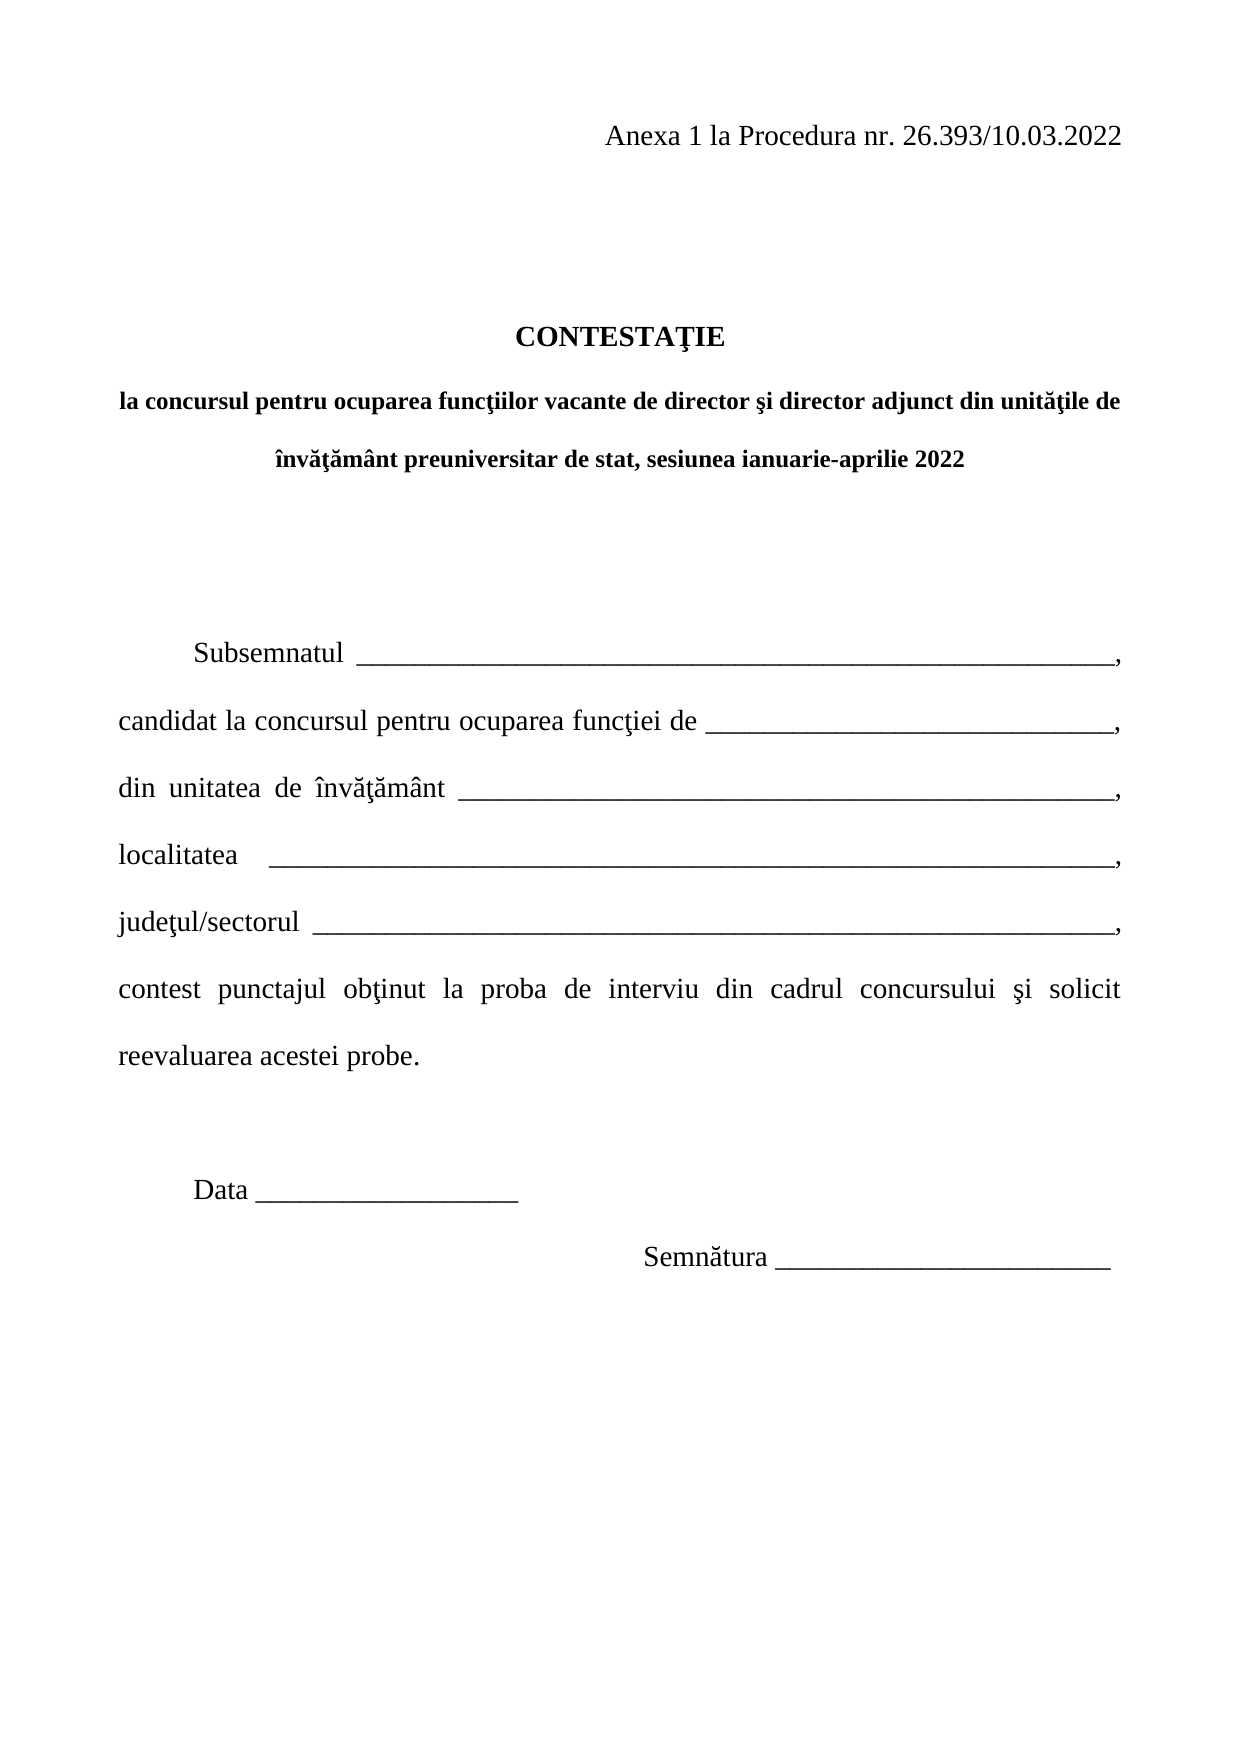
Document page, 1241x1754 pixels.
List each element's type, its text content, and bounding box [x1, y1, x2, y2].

text Anexa 1 la Procedura nr. 26.393/10.03.2022 [118, 118, 1122, 152]
text Data __________________ [118, 1172, 1122, 1206]
text Subsemnatul ____________________________________________________, candidat la concursul pentru ocuparea funcţiei de ____________________________, din unitatea de învăţământ _____________________________________________, localitatea __________________________________________________________, judeţul/sectorul _______________________________________________________, contest punctajul obţinut la proba de interviu din cadrul concursului şi solicit reevaluarea acestei probe. [118, 636, 1122, 1072]
text Semnătura _______________________ [118, 1239, 1122, 1273]
text la concursul pentru ocuparea funcţiilor vacante de director şi director adjunct din unităţile de învăţământ preuniversitar de stat, sesiunea ianuarie-aprilie 2022 [118, 386, 1122, 473]
text CONTESTAŢIE [118, 319, 1122, 353]
